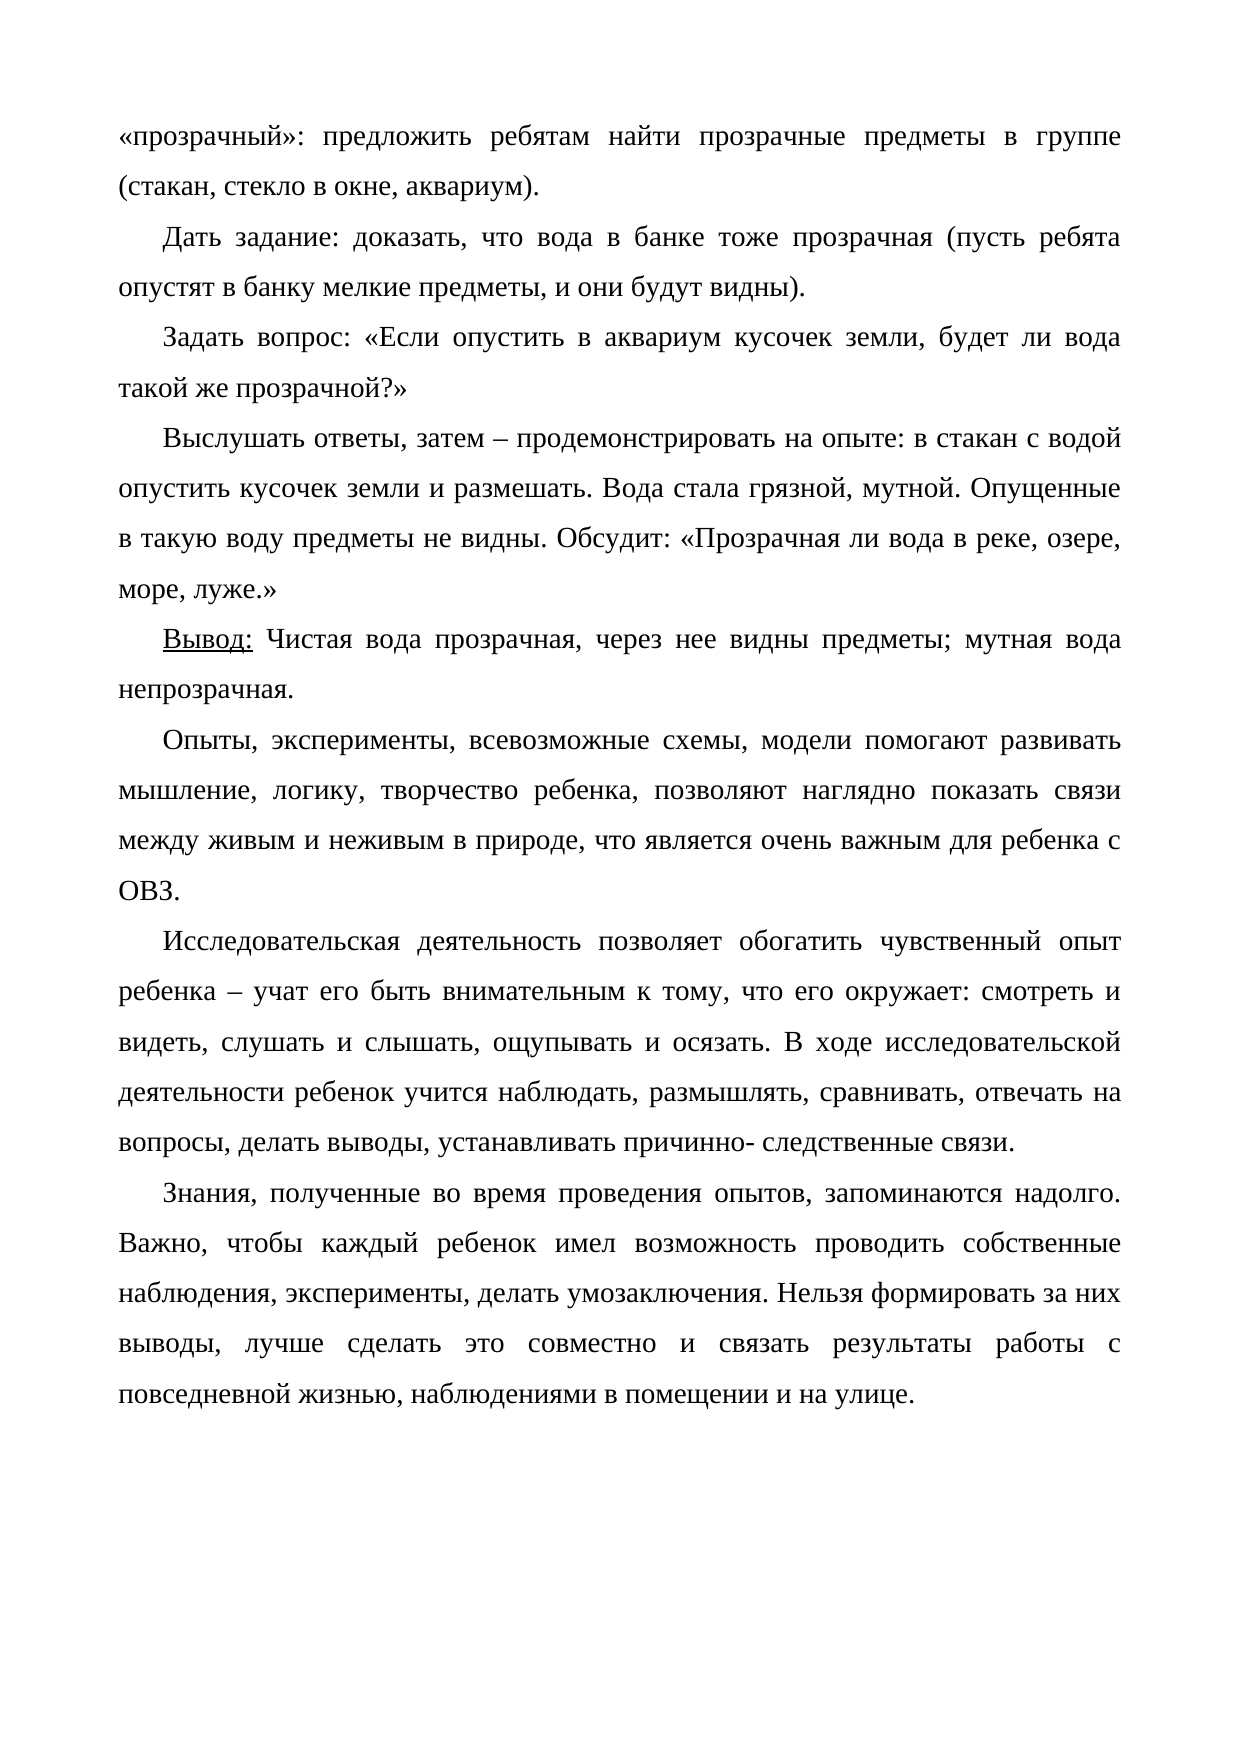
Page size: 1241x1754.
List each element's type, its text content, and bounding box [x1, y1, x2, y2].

text Вывод: Чистая вода прозрачная, через нее видны предметы; мутная вода непрозрачная. [118, 621, 1122, 705]
text Дать задание: доказать, что вода в банке тоже прозрачная (пусть ребята опустят в банку мелкие предметы, и они будут видны). [118, 219, 1122, 303]
text Исследовательская деятельность позволяет обогатить чувственный опыт ребенка – учат его быть внимательным к тому, что его окружает: смотреть и видеть, слушать и слышать, ощупывать и осязать. В ходе исследовательской деятельности ребенок учится наблюдать, размышлять, сравнивать, отвечать на вопросы, делать выводы, устанавливать причинно- следственные связи. [118, 923, 1122, 1158]
text Знания, полученные во время проведения опытов, запоминаются надолго. Важно, чтобы каждый ребенок имел возможность проводить собственные наблюдения, эксперименты, делать умозаключения. Нельзя формировать за них выводы, лучше сделать это совместно и связать результаты работы с повседневной жизнью, наблюдениями в помещении и на улице. [118, 1175, 1122, 1409]
text Задать вопрос: «Если опустить в аквариум кусочек земли, будет ли вода такой же прозрачной?» [118, 319, 1122, 403]
text Выслушать ответы, затем – продемонстрировать на опыте: в стакан с водой опустить кусочек земли и размешать. Вода стала грязной, мутной. Опущенные в такую воду предметы не видны. Обсудит: «Прозрачная ли вода в реке, озере, море, луже.» [118, 420, 1122, 604]
text Опыты, эксперименты, всевозможные схемы, модели помогают развивать мышление, логику, творчество ребенка, позволяют наглядно показать связи между живым и неживым в природе, что является очень важным для ребенка с ОВЗ. [118, 722, 1122, 906]
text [118, 118, 1122, 202]
